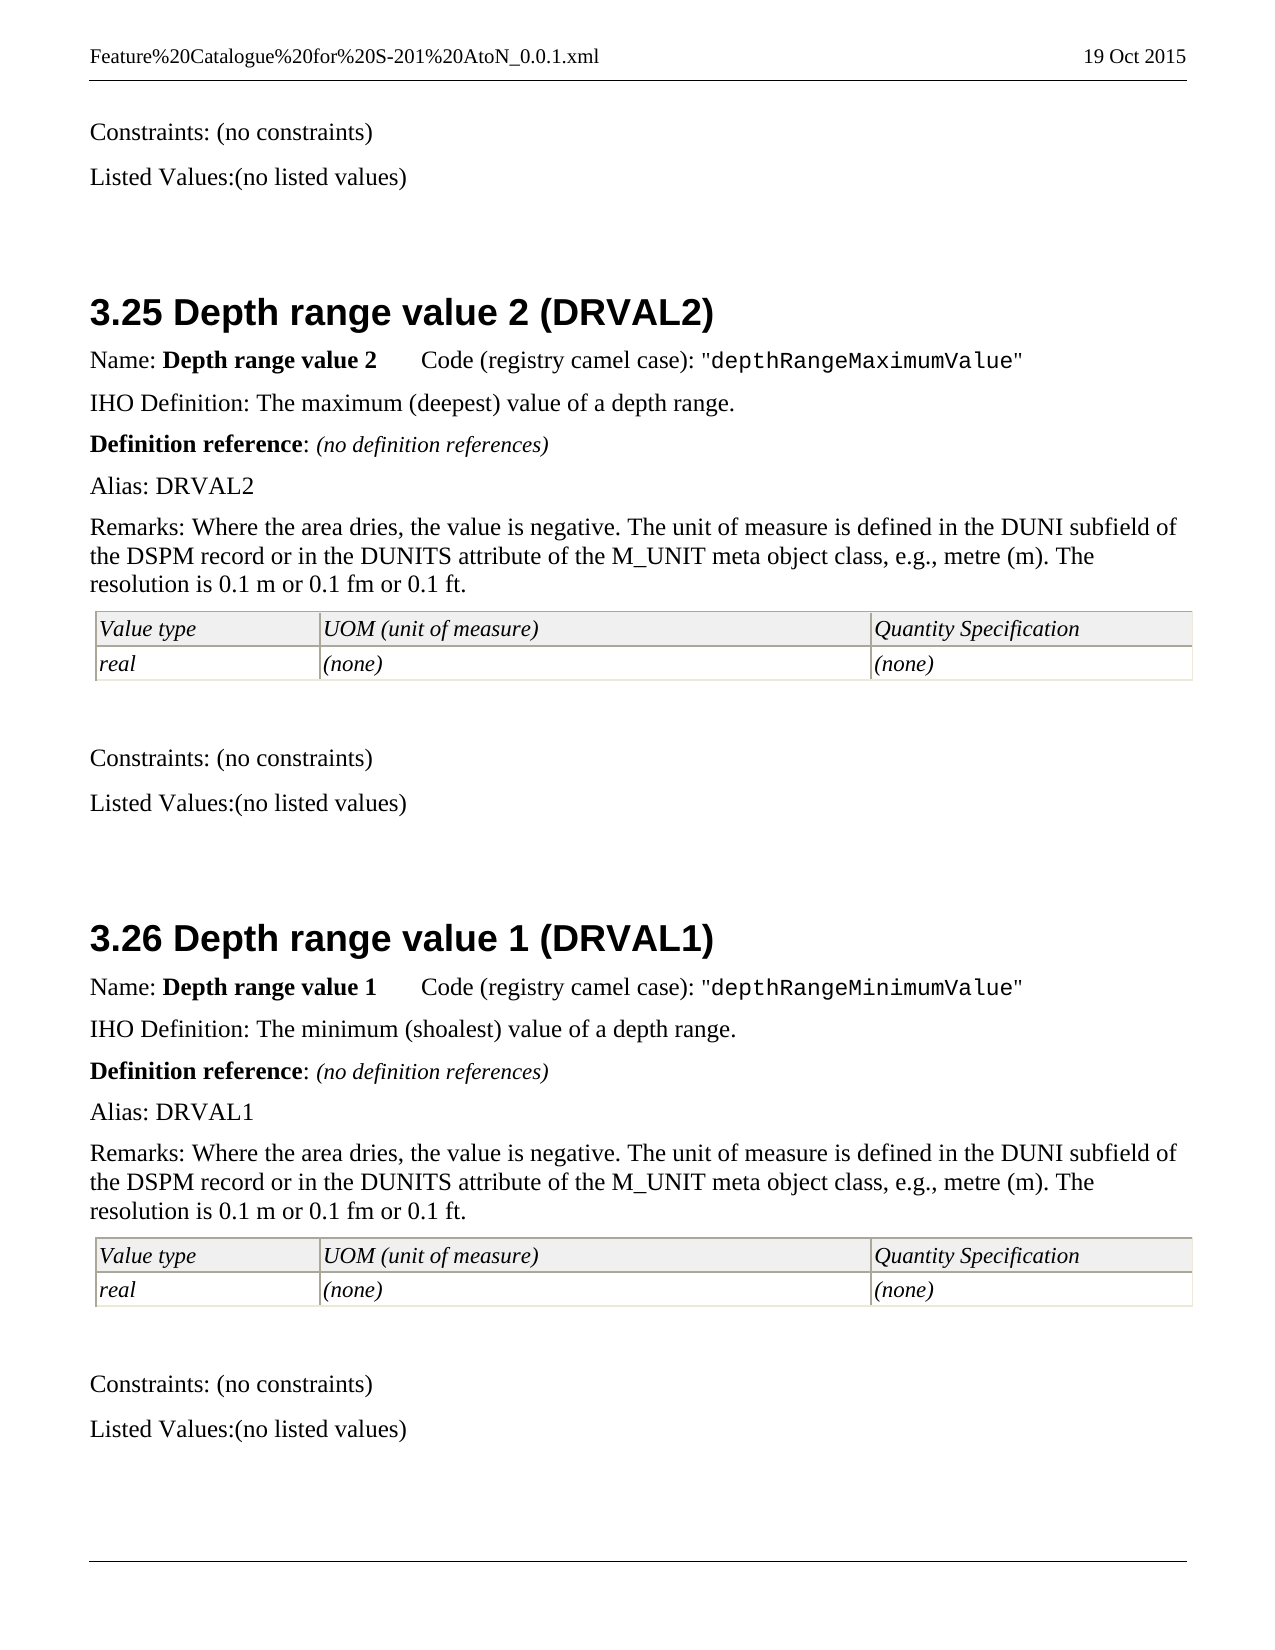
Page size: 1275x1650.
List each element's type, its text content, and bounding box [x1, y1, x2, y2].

text Listed Values:(no listed values) [89, 1414, 1185, 1443]
table_cell real [97, 1273, 319, 1305]
table_header UOM (unit of measure) [321, 612, 871, 645]
subtitle 3.26 Depth range value 1 (DRVAL1) [89, 916, 1185, 959]
text IHO Definition: The minimum (shoalest) value of a depth range. [89, 1014, 1185, 1043]
table_header Value type [97, 612, 320, 645]
text Constraints: (no constraints) [89, 1369, 1185, 1398]
text Listed Values:(no listed values) [89, 788, 1185, 817]
text Definition reference: (no definition references) [89, 429, 1185, 458]
table_cell (none) [321, 1273, 870, 1305]
text Name: Depth range value 1 Code (registry camel case): "depthRangeMinimumValue" [89, 972, 1185, 1002]
text Constraints: (no constraints) [89, 743, 1185, 772]
table_cell (none) [321, 647, 870, 679]
text Remarks: Where the area dries, the value is negative. The unit of measure is defined in the DUNI subfield of the DSPM record or in the DUNITS attribute of the M_UNIT meta object class, e.g., metre (m). The resolution is 0.1 m or 0.1 fm or 0.1 ft. [89, 1138, 1185, 1224]
text Definition reference: (no definition references) [89, 1056, 1185, 1084]
table_cell real [97, 647, 319, 679]
text Alias: DRVAL1 [89, 1097, 1185, 1126]
text Constraints: (no constraints) [89, 117, 1185, 145]
subtitle 3.25 Depth range value 2 (DRVAL2) [89, 290, 1185, 333]
text Listed Values:(no listed values) [89, 162, 1185, 191]
text Alias: DRVAL2 [89, 471, 1185, 499]
text IHO Definition: The maximum (deepest) value of a depth range. [89, 388, 1185, 417]
table_header Quantity Specification [872, 1239, 1192, 1271]
table_header Value type [97, 1239, 319, 1271]
table_header UOM (unit of measure) [321, 1239, 870, 1271]
table_cell (none) [872, 1273, 1192, 1305]
text Name: Depth range value 2 Code (registry camel case): "depthRangeMaximumValue" [89, 346, 1185, 376]
table_cell (none) [872, 647, 1192, 679]
text Remarks: Where the area dries, the value is negative. The unit of measure is defined in the DUNI subfield of the DSPM record or in the DUNITS attribute of the M_UNIT meta object class, e.g., metre (m). The resolution is 0.1 m or 0.1 fm or 0.1 ft. [89, 512, 1185, 598]
table_header Quantity Specification [872, 612, 1192, 645]
